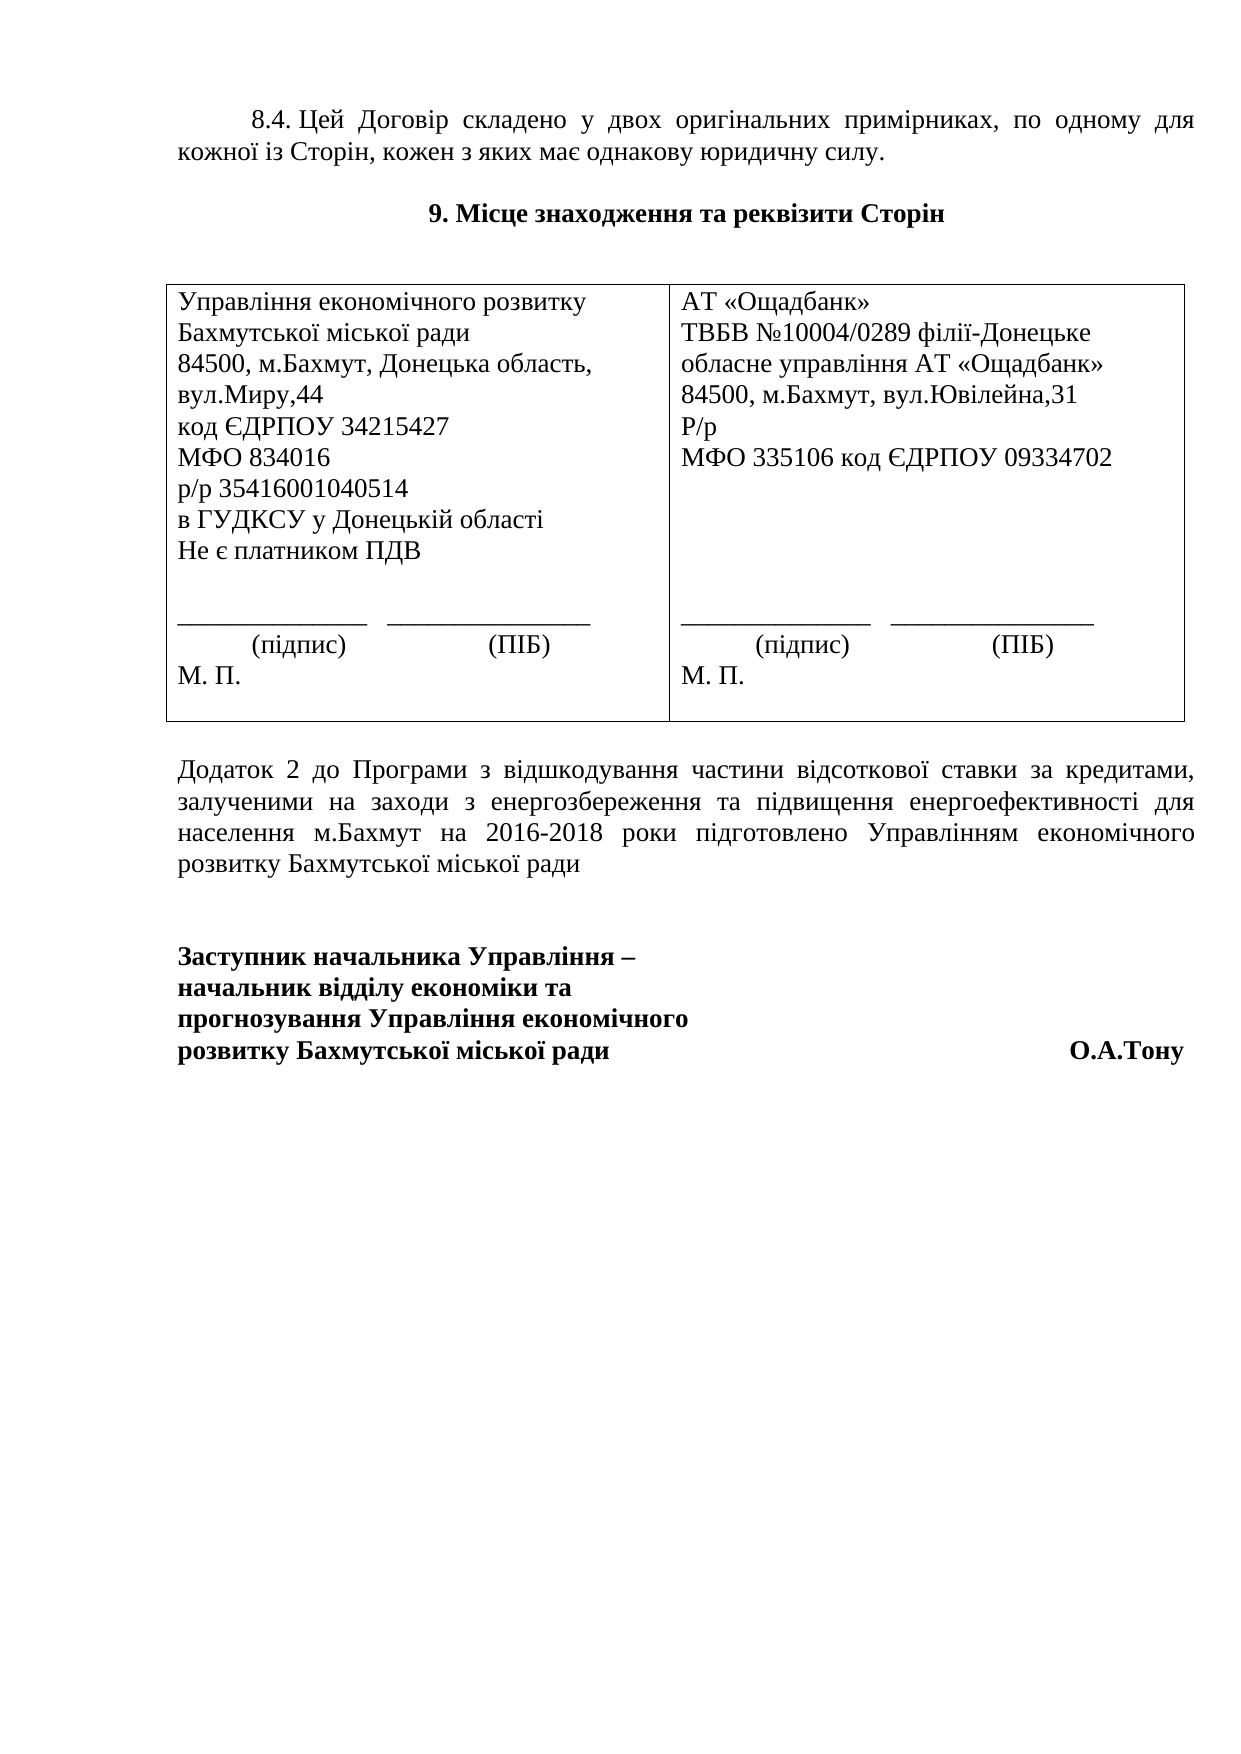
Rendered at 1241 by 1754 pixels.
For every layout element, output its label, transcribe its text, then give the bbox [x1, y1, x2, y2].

table_header Управління економічного розвитку Бахмутської міської ради 84500, м.Бахмут, Донецька область, вул.Миру,44 код ЄДРПОУ 34215427 МФО 834016 р/р 35416001040514 в ГУДКСУ у Донецькій області Не є платником ПДВ ______________ _______________ (підпис) (ПІБ) М. П. [167, 285, 669, 721]
text Додаток 2 до Програми з відшкодування частини відсоткової ставки за кредитами, залученими на заходи з енергозбереження та підвищення енергоефективності для населення м.Бахмут на 2016-2018 роки підготовлено Управлінням економічного розвитку Бахмутської міської ради [177, 753, 1196, 878]
text прогнозування Управління економічного [177, 1003, 1196, 1034]
text 8.4. Цей Договір складено у двох оригінальних примірниках, по одному для кожної із Сторін, кожен з яких має однакову юридичну силу. [177, 103, 1196, 166]
text Заступник начальника Управління – [177, 940, 1196, 971]
table_header АТ «Ощадбанк» ТВБВ №10004/0289 філії-Донецьке обласне управління АТ «Ощадбанк» 84500, м.Бахмут, вул.Ювілейна,31 Р/р МФО 335106 код ЄДРПОУ 09334702 ______________ _______________ (підпис) (ПІБ) М. П. [670, 285, 1184, 721]
text розвитку Бахмутської міської ради О.А.Тону [177, 1034, 1196, 1065]
text начальник відділу економіки та [177, 971, 1196, 1003]
text 9. Місце знаходження та реквізити Сторін [177, 197, 1196, 228]
